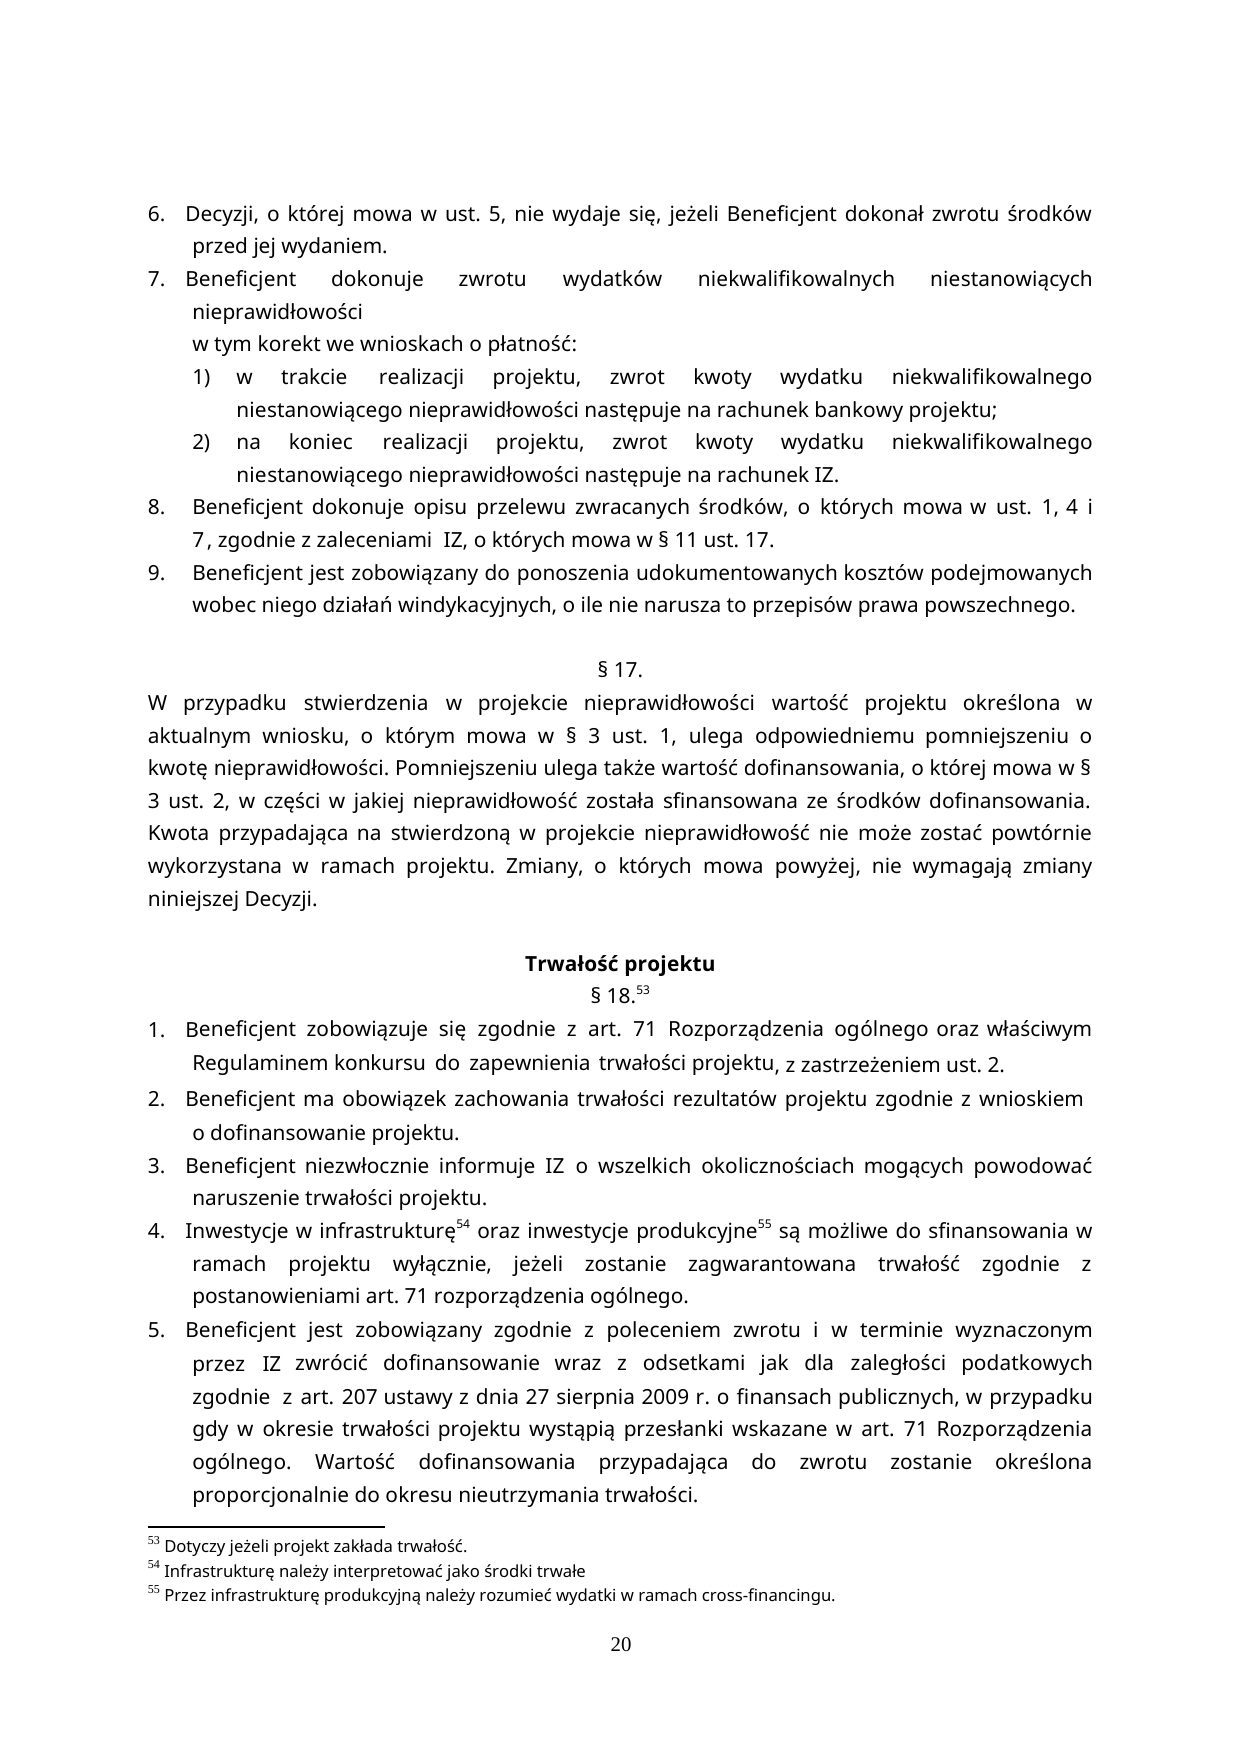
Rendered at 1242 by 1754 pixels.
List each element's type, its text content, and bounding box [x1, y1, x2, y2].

list Inwestycje w infrastrukturę oraz inwestycje produkcyjne są możliwe do sfinansowania w ramach projektu wyłącznie, jeżeli zostanie zagwarantowana trwałość zgodnie z postanowieniami art. 71 rozporządzenia ogólnego. [148, 1216, 1093, 1310]
list w trakcie realizacji projektu, zwrot kwoty wydatku niekwalifikowalnego niestanowiącego nieprawidłowości następuje na rachunek bankowy projektu; [192, 362, 1093, 423]
text 8. Beneficjent dokonuje opisu przelewu zwracanych środków, o których mowa w ust. 1, 4 i 7, zgodnie z zaleceniami IZ, o których mowa w § 11 ust. 17. [148, 492, 1093, 553]
text 9. Beneficjent jest zobowiązany do ponoszenia udokumentowanych kosztów podejmowanych wobec niego działań windykacyjnych, o ile nie narusza to przepisów prawa powszechnego. [148, 558, 1093, 619]
list Beneficjent niezwłocznie informuje IZ o wszelkich okolicznościach mogących powodować naruszenie trwałości projektu. [148, 1151, 1093, 1212]
text § 18. [148, 982, 1093, 1010]
list Beneficjent jest zobowiązany zgodnie z poleceniem zwrotu i w terminie wyznaczonym przez IZ zwrócić dofinansowanie wraz z odsetkami jak dla zaległości podatkowych zgodnie z art. 207 ustawy z dnia 27 sierpnia 2009 r. o finansach publicznych, w przypadku gdy w okresie trwałości projektu wystąpią przesłanki wskazane w art. 71 Rozporządzenia ogólnego. Wartość dofinansowania przypadająca do zwrotu zostanie określona proporcjonalnie do okresu nieutrzymania trwałości. [148, 1314, 1093, 1508]
text W przypadku stwierdzenia w projekcie nieprawidłowości wartość projektu określona w aktualnym wniosku, o którym mowa w § 3 ust. 1, ulega odpowiedniemu pomniejszeniu o kwotę nieprawidłowości. Pomniejszeniu ulega także wartość dofinansowania, o której mowa w § 3 ust. 2, w części w jakiej nieprawidłowość została sfinansowana ze środków dofinansowania. Kwota przypadająca na stwierdzoną w projekcie nieprawidłowość nie może zostać powtórnie wykorzystana w ramach projektu. Zmiany, o których mowa powyżej, nie wymagają zmiany niniejszej Decyzji. [148, 688, 1093, 912]
text § 17. [148, 656, 1093, 684]
list Decyzji, o której mowa w ust. 5, nie wydaje się, jeżeli Beneficjent dokonał zwrotu środków przed jej wydaniem. [148, 199, 1093, 260]
list Beneficjent dokonuje zwrotu wydatków niekwalifikowalnych niestanowiących nieprawidłowości w tym korekt we wnioskach o płatność: [148, 264, 1093, 358]
list Beneficjent ma obowiązek zachowania trwałości rezultatów projektu zgodnie z wnioskiem o dofinansowanie projektu. [148, 1082, 1093, 1146]
list Beneficjent zobowiązuje się zgodnie z art. 71 Rozporządzenia ogólnego oraz właściwym Regulaminem konkursu do zapewnienia trwałości projektu, z zastrzeżeniem ust. 2. [148, 1014, 1093, 1078]
text Trwałość projektu [148, 949, 1093, 977]
list na koniec realizacji projektu, zwrot kwoty wydatku niekwalifikowalnego niestanowiącego nieprawidłowości następuje na rachunek IZ. [192, 427, 1093, 488]
